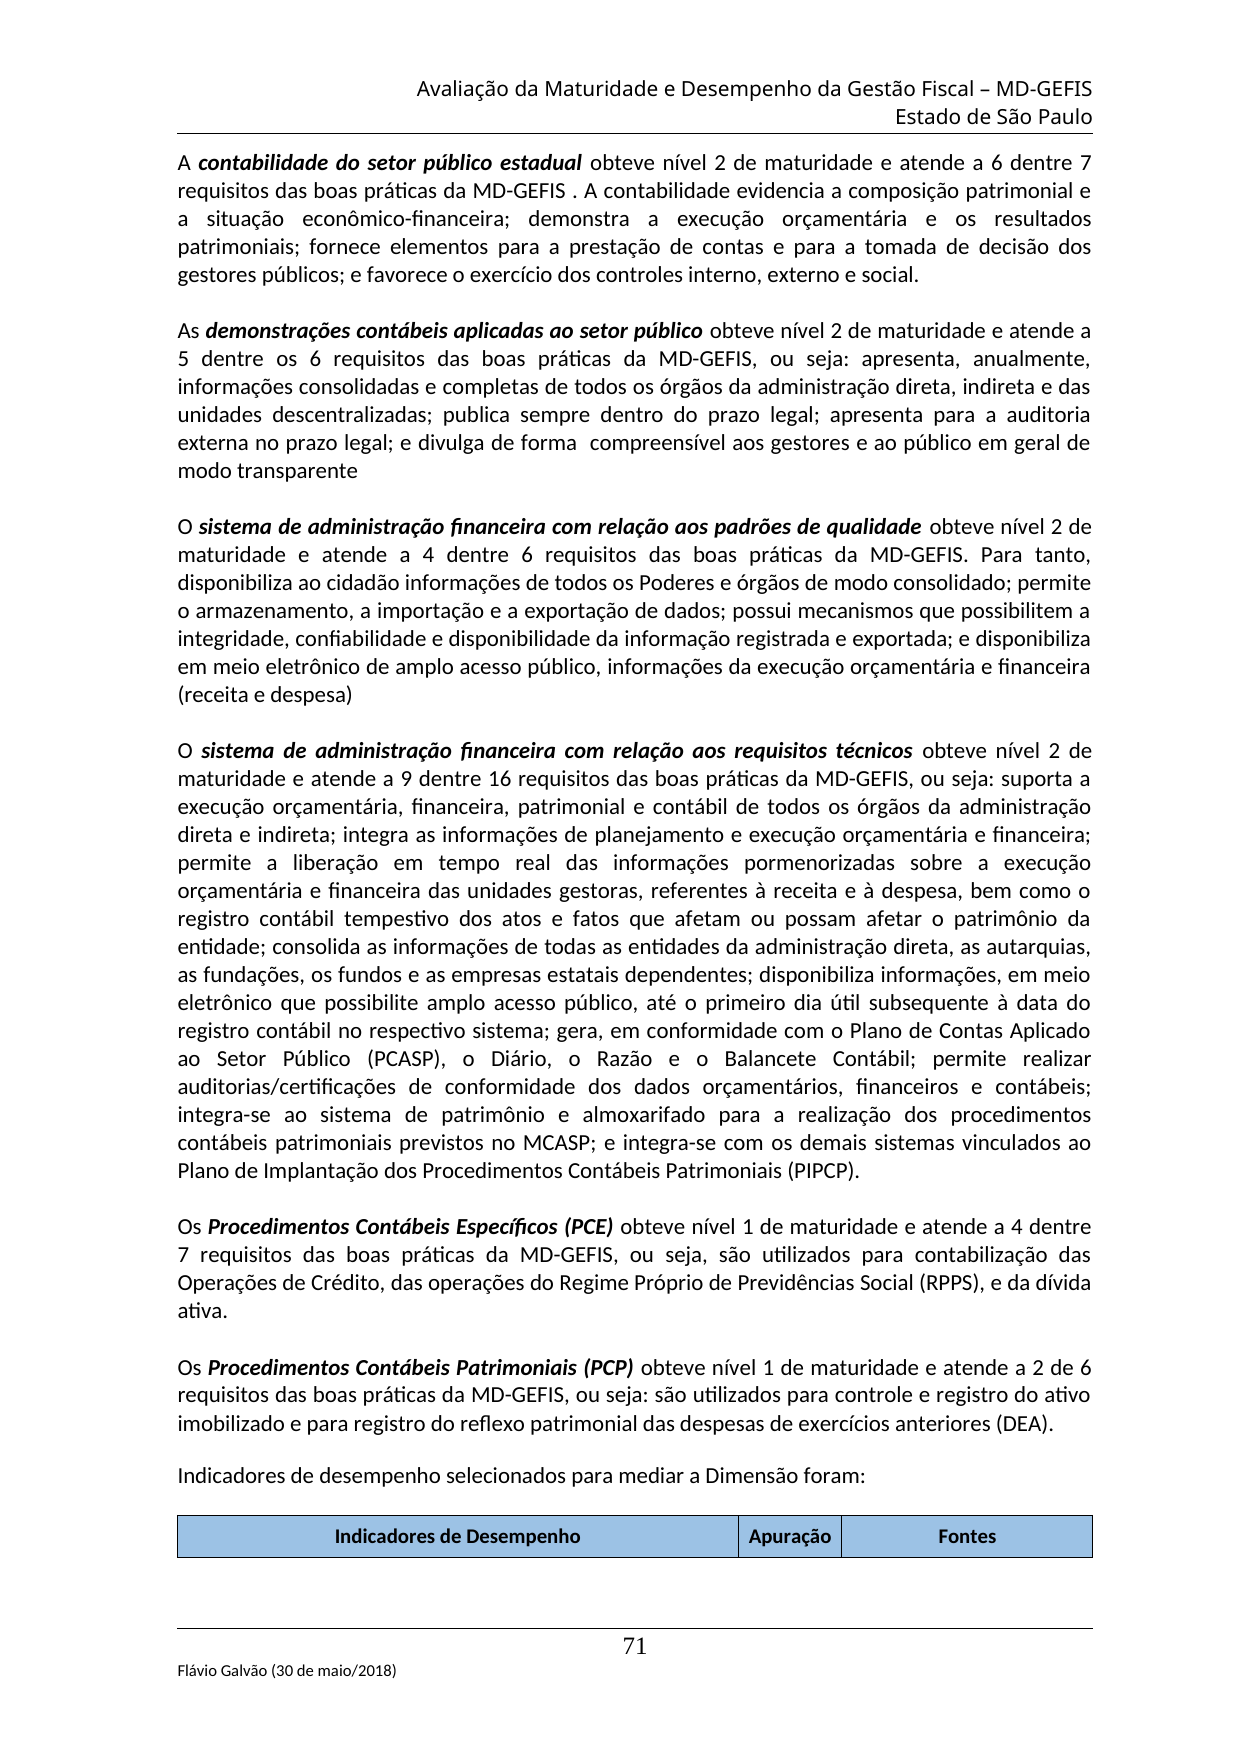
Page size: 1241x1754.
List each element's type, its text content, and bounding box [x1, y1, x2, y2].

text O sistema de administração financeira com relação aos requisitos técnicos obteve nível 2 de maturidade e atende a 9 dentre 16 requisitos das boas práticas da MD-GEFIS, ou seja: suporta a execução orçamentária, financeira, patrimonial e contábil de todos os órgãos da administração direta e indireta; integra as informações de planejamento e execução orçamentária e financeira; permite a liberação em tempo real das informações pormenorizadas sobre a execução orçamentária e financeira das unidades gestoras, referentes à receita e à despesa, bem como o registro contábil tempestivo dos atos e fatos que afetam ou possam afetar o patrimônio da entidade; consolida as informações de todas as entidades da administração direta, as autarquias, as fundações, os fundos e as empresas estatais dependentes; disponibiliza informações, em meio eletrônico que possibilite amplo acesso público, até o primeiro dia útil subsequente à data do registro contábil no respectivo sistema; gera, em conformidade com o Plano de Contas Aplicado ao Setor Público (PCASP), o Diário, o Razão e o Balancete Contábil; permite realizar auditorias/certificações de conformidade dos dados orçamentários, financeiros e contábeis; integra-se ao sistema de patrimônio e almoxarifado para a realização dos procedimentos contábeis patrimoniais previstos no MCASP; e integra-se com os demais sistemas vinculados ao Plano de Implantação dos Procedimentos Contábeis Patrimoniais (PIPCP). [177, 736, 1093, 1184]
text Indicadores de desempenho selecionados para mediar a Dimensão foram: [177, 1462, 1093, 1490]
text A contabilidade do setor público estadual obteve nível 2 de maturidade e atende a 6 dentre 7 requisitos das boas práticas da MD-GEFIS . A contabilidade evidencia a composição patrimonial e a situação econômico-financeira; demonstra a execução orçamentária e os resultados patrimoniais; fornece elementos para a prestação de contas e para a tomada de decisão dos gestores públicos; e favorece o exercício dos controles interno, externo e social. [177, 148, 1093, 288]
table_header Indicadores de Desempenho [178, 1516, 738, 1557]
text O sistema de administração financeira com relação aos padrões de qualidade obteve nível 2 de maturidade e atende a 4 dentre 6 requisitos das boas práticas da MD-GEFIS. Para tanto, disponibiliza ao cidadão informações de todos os Poderes e órgãos de modo consolidado; permite o armazenamento, a importação e a exportação de dados; possui mecanismos que possibilitem a integridade, confiabilidade e disponibilidade da informação registrada e exportada; e disponibiliza em meio eletrônico de amplo acesso público, informações da execução orçamentária e financeira (receita e despesa) [177, 512, 1093, 708]
text Os Procedimentos Contábeis Específicos (PCE) obteve nível 1 de maturidade e atende a 4 dentre 7 requisitos das boas práticas da MD-GEFIS, ou seja, são utilizados para contabilização das Operações de Crédito, das operações do Regime Próprio de Previdências Social (RPPS), e da dívida ativa. [177, 1212, 1093, 1324]
table_header Fontes [842, 1516, 1092, 1557]
table_header Apuração [739, 1516, 841, 1557]
text As demonstrações contábeis aplicadas ao setor público obteve nível 2 de maturidade e atende a 5 dentre os 6 requisitos das boas práticas da MD-GEFIS, ou seja: apresenta, anualmente, informações consolidadas e completas de todos os órgãos da administração direta, indireta e das unidades descentralizadas; publica sempre dentro do prazo legal; apresenta para a auditoria externa no prazo legal; e divulga de forma compreensível aos gestores e ao público em geral de modo transparente [177, 316, 1093, 484]
text Os Procedimentos Contábeis Patrimoniais (PCP) obteve nível 1 de maturidade e atende a 2 de 6 requisitos das boas práticas da MD-GEFIS, ou seja: são utilizados para controle e registro do ativo imobilizado e para registro do reflexo patrimonial das despesas de exercícios anteriores (DEA). [177, 1353, 1093, 1437]
